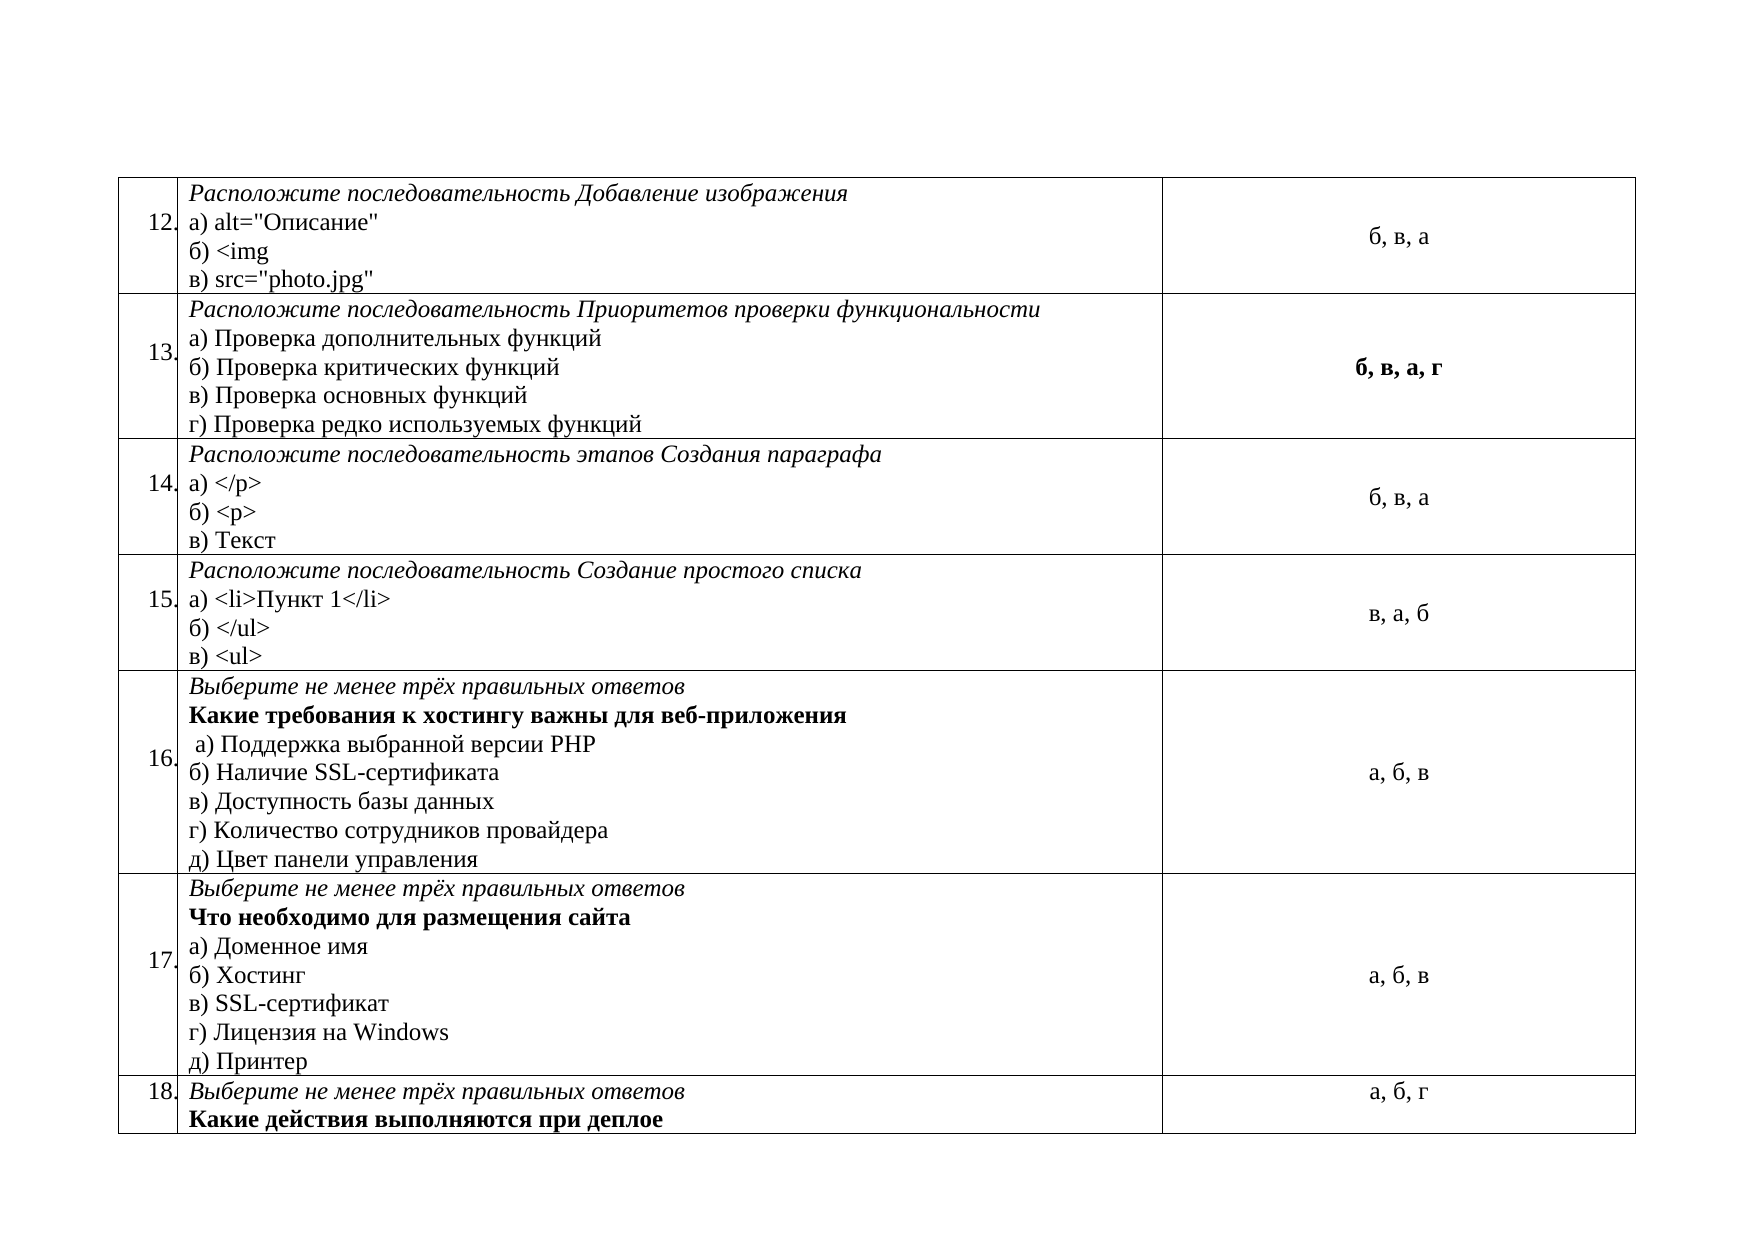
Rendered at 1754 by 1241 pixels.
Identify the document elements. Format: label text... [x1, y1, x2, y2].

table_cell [178, 1076, 1162, 1133]
table_cell а, б, г [1163, 1076, 1635, 1133]
table_cell а, б, в [1163, 671, 1635, 872]
table_cell [119, 671, 177, 872]
table_cell [119, 439, 177, 554]
table_cell Расположите последовательность этапов Создания параграфа а) </p> б) <p> в) Текст [178, 439, 1162, 554]
table_cell [119, 178, 177, 293]
table_cell б, в, а [1163, 178, 1635, 293]
table_cell б, в, а, г [1163, 294, 1635, 438]
table_cell Расположите последовательность Создание простого списка а) <li>Пункт 1</li> б) </ul> в) <ul> [178, 555, 1162, 670]
table_cell в, а, б [1163, 555, 1635, 670]
table_cell Расположите последовательность Добавление изображения а) alt="Описание" б) <img в) src="photo.jpg" [178, 178, 1162, 293]
table_cell Выберите не менее трёх правильных ответов Что необходимо для размещения сайта а) Доменное имя б) Хостинг в) SSL-сертификат г) Лицензия на Windows д) Принтер [178, 874, 1162, 1075]
table_cell Расположите последовательность Приоритетов проверки функциональности а) Проверка дополнительных функций б) Проверка критических функций в) Проверка основных функций г) Проверка редко используемых функций [178, 294, 1162, 438]
table_cell [119, 555, 177, 670]
table_cell [119, 1076, 177, 1133]
table_cell а, б, в [1163, 874, 1635, 1075]
table_cell [119, 874, 177, 1075]
table_cell Выберите не менее трёх правильных ответов Какие требования к хостингу важны для веб-приложения а) Поддержка выбранной версии PHP б) Наличие SSL-сертификата в) Доступность базы данных г) Количество сотрудников провайдера д) Цвет панели управления [178, 671, 1162, 872]
table_cell б, в, а [1163, 439, 1635, 554]
table_cell [119, 294, 177, 438]
